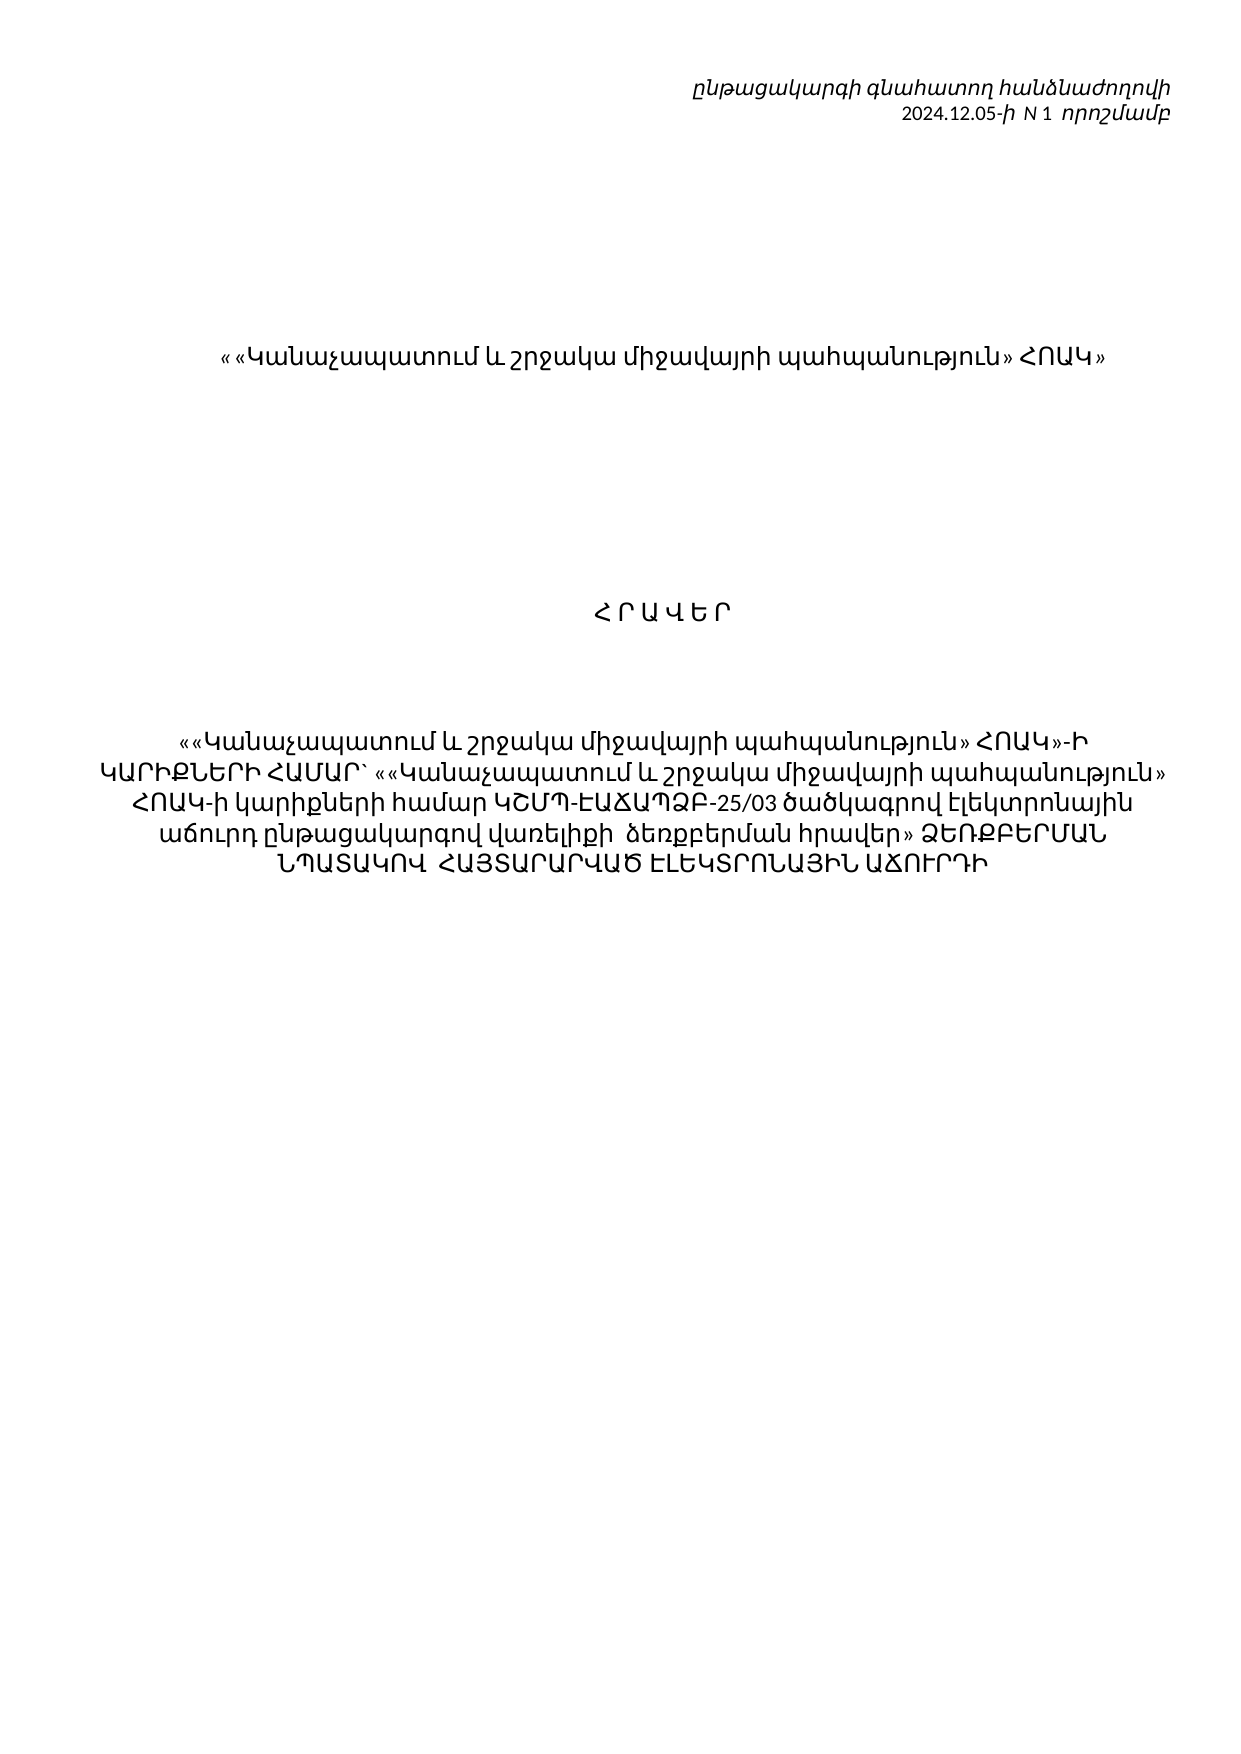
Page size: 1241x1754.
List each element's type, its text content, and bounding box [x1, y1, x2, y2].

text « «Կանաչապատում և շրջակա միջավայրի պահպանություն» ՀՈԱԿ» [94, 341, 1172, 371]
text ««Կանաչապատում և շրջակա միջավայրի պահպանություն» ՀՈԱԿ»-Ի ԿԱՐԻՔՆԵՐԻ ՀԱՄԱՐ` ««Կանաչապատում և շրջակա միջավայրի պահպանություն» ՀՈԱԿ-ի կարիքների համար ԿՇՄՊ-ԷԱՃԱՊՁԲ-25/03 ծածկագրով էլեկտրոնային աճուրդ ընթացակարգով վառելիքի ձեռքբերման հրավեր» ՁԵՌՔԲԵՐՄԱՆ ՆՊԱՏԱԿՈՎ ՀԱՅՏԱՐԱՐՎԱԾ ԷԼԵԿՏՐՈՆԱՅԻՆ ԱՃՈՒՐԴԻ [94, 726, 1172, 879]
text 2024.12.05 -ի N 1 որոշմամբ [94, 100, 1171, 126]
text Հ Ր Ա Վ Ե Ր [94, 597, 1172, 628]
text ընթացակարգի գնահատող հանձնաժողովի [94, 75, 1171, 100]
